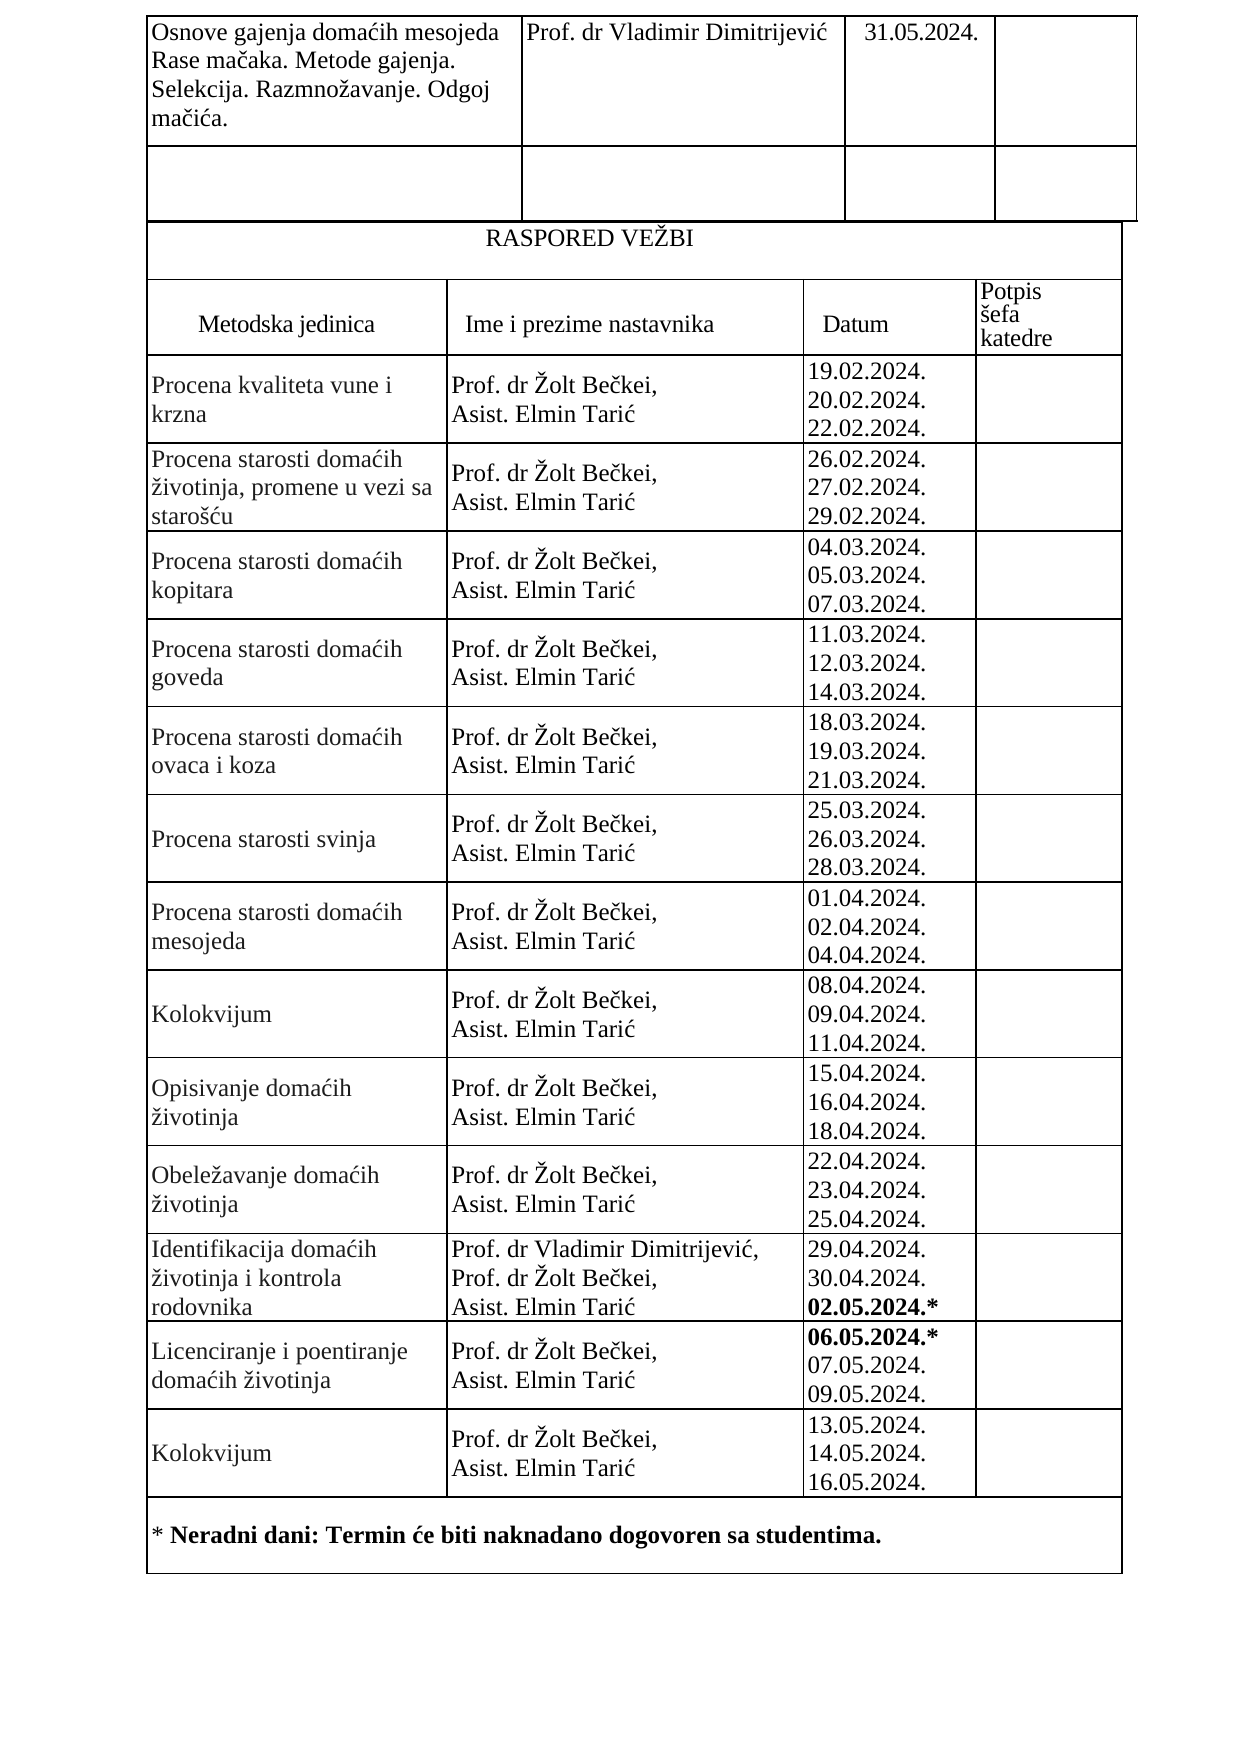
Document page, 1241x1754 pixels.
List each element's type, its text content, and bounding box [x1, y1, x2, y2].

table_cell [977, 1146, 1121, 1232]
table_cell Procena kvaliteta vune i krzna [148, 356, 446, 442]
table_cell Prof. dr Žolt Bečkei, Asist. Elmin Tarić [448, 1058, 803, 1145]
table_cell [977, 883, 1121, 969]
table_cell 18.03.2024. 19.03.2024. 21.03.2024. [804, 707, 975, 793]
table_cell [977, 1410, 1121, 1496]
table_cell Procena starosti svinja [148, 795, 446, 881]
table_cell Obeležavanje domaćih životinja [148, 1146, 446, 1232]
table_cell Prof. dr Žolt Bečkei, Asist. Elmin Tarić [448, 795, 803, 881]
table_cell [996, 17, 1136, 145]
table_cell * Neradni dani: Termin će biti naknadano dogovoren sa studentima. [148, 1498, 1121, 1573]
table_cell Potpis šefa katedre [977, 280, 1121, 354]
table_cell [977, 1058, 1121, 1145]
table_cell 19.02.2024. 20.02.2024. 22.02.2024. [804, 356, 975, 442]
table_cell [148, 147, 521, 220]
table_cell 04.03.2024. 05.03.2024. 07.03.2024. [804, 532, 975, 618]
table_cell [977, 971, 1121, 1057]
table_cell Prof. dr Žolt Bečkei, Asist. Elmin Tarić [448, 707, 803, 793]
table_cell Procena starosti domaćih kopitara [148, 532, 446, 618]
table_cell Procena starosti domaćih životinja, promene u vezi sa starošću [148, 444, 446, 530]
table_cell Prof. dr Žolt Bečkei, Asist. Elmin Tarić [448, 356, 803, 442]
table_cell 13.05.2024. 14.05.2024. 16.05.2024. [804, 1410, 975, 1496]
table_cell [977, 444, 1121, 530]
table_cell Prof. dr Žolt Bečkei, Asist. Elmin Tarić [448, 971, 803, 1057]
table_cell [523, 147, 844, 220]
table_cell Datum [804, 280, 975, 354]
table_cell Kolokvijum [148, 971, 446, 1057]
table_cell 25.03.2024. 26.03.2024. 28.03.2024. [804, 795, 975, 881]
table_cell Opisivanje domaćih životinja [148, 1058, 446, 1145]
table_cell Licenciranje i poentiranje domaćih životinja [148, 1322, 446, 1408]
table_cell Kolokvijum [148, 1410, 446, 1496]
table_cell [977, 1234, 1121, 1320]
table_cell [977, 795, 1121, 881]
table_cell Procena starosti domaćih goveda [148, 620, 446, 706]
table_cell [977, 532, 1121, 618]
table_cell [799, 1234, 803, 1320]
table_cell Procena starosti domaćih ovaca i koza [148, 707, 446, 793]
table_cell 11.03.2024. 12.03.2024. 14.03.2024. [804, 620, 975, 706]
table_cell Osnove gajenja domaćih mesojeda Rase mačaka. Metode gajenja. Selekcija. Razmnožavanje. Odgoj mačića. [148, 17, 521, 145]
table_cell [846, 147, 994, 220]
table_cell Ime i prezime nastavnika [448, 280, 803, 354]
table_cell [977, 707, 1121, 793]
table_cell Procena starosti domaćih mesojeda [148, 883, 446, 969]
table_header RASPORED vežbi [148, 223, 1121, 279]
table_cell 29.04.2024. 30.04.2024. 02.05.2024.* [804, 1234, 975, 1320]
table_cell Prof. dr Žolt Bečkei, Asist. Elmin Tarić [448, 620, 803, 706]
table_cell [977, 1322, 1121, 1408]
table_cell Prof. dr Žolt Bečkei, Asist. Elmin Tarić [448, 1146, 803, 1232]
table_cell [977, 620, 1121, 706]
table_cell 08.04.2024. 09.04.2024. 11.04.2024. [804, 971, 975, 1057]
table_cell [523, 17, 844, 145]
table_cell [996, 147, 1136, 220]
table_cell 26.02.2024. 27.02.2024. 29.02.2024. [804, 444, 975, 530]
table_cell Prof. dr Žolt Bečkei, Asist. Elmin Tarić [448, 444, 803, 530]
table_cell 15.04.2024. 16.04.2024. 18.04.2024. [804, 1058, 975, 1145]
table_cell 01.04.2024. 02.04.2024. 04.04.2024. [804, 883, 975, 969]
table_cell Prof. dr Žolt Bečkei, Asist. Elmin Tarić [448, 1322, 803, 1408]
table_cell Prof. dr Žolt Bečkei, Asist. Elmin Tarić [448, 1410, 803, 1496]
table_cell 31.05.2024. [846, 17, 994, 145]
table_cell Metodska jedinica [148, 280, 446, 354]
table_cell [977, 356, 1121, 442]
table_cell 06.05.2024.* 07.05.2024. 09.05.2024. [804, 1322, 975, 1408]
table_cell Prof. dr Žolt Bečkei, Asist. Elmin Tarić [448, 883, 803, 969]
table_cell Prof. dr Žolt Bečkei, Asist. Elmin Tarić [448, 532, 803, 618]
table_cell Identifikacija domaćih životinja i kontrola rodovnika [148, 1234, 446, 1320]
